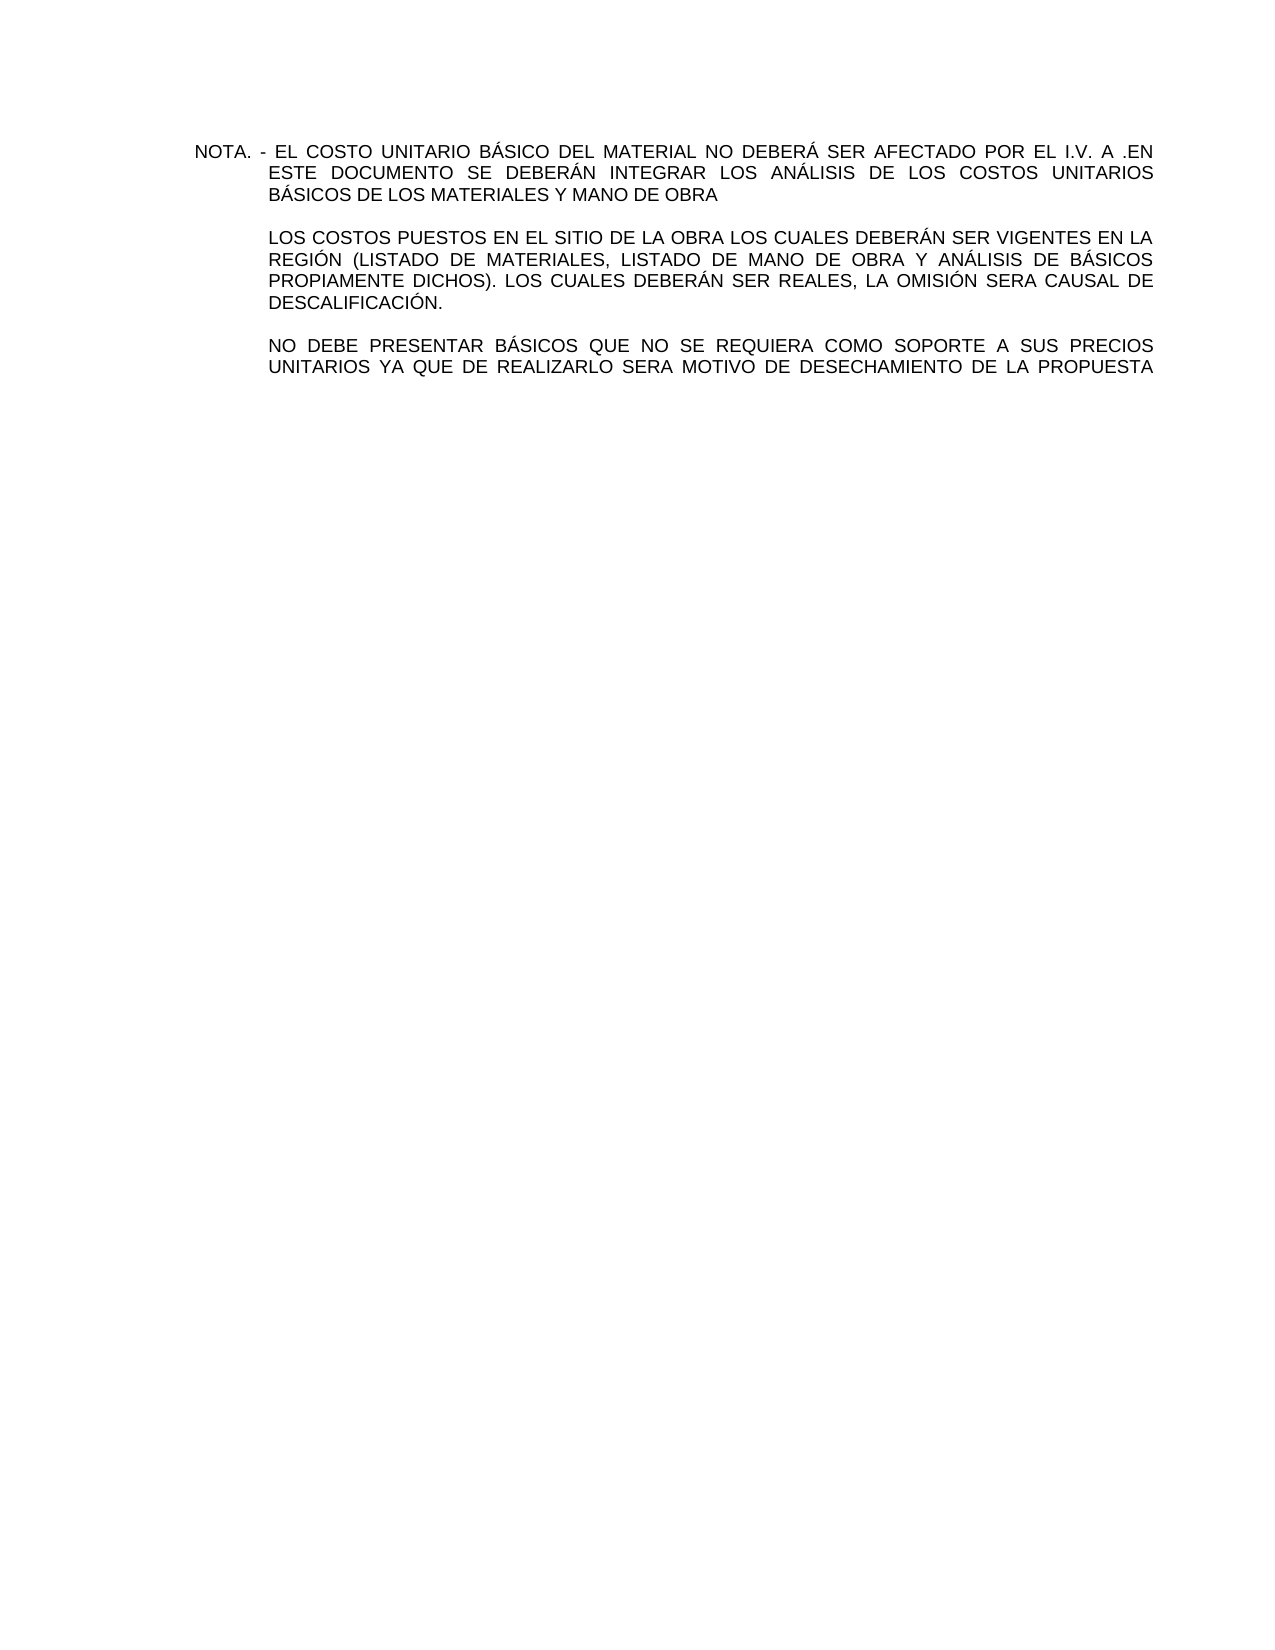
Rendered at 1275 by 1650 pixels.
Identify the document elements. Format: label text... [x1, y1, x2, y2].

text NOTA. - EL COSTO UNITARIO BÁSICO DEL MATERIAL NO DEBERÁ SER AFECTADO POR EL I.V. A .EN ESTE DOCUMENTO SE DEBERÁN INTEGRAR LOS ANÁLISIS DE LOS COSTOS UNITARIOS BÁSICOS DE LOS MATERIALES Y MANO DE OBRA [194, 141, 1155, 205]
text LOS COSTOS PUESTOS EN EL SITIO DE LA OBRA LOS CUALES DEBERÁN SER VIGENTES EN LA REGIÓN (LISTADO DE MATERIALES, LISTADO DE MANO DE OBRA Y ANÁLISIS DE BÁSICOS PROPIAMENTE DICHOS). LOS CUALES DEBERÁN SER REALES, LA OMISIÓN SERA CAUSAL DE DESCALIFICACIÓN. [194, 227, 1155, 313]
text NO DEBE PRESENTAR BÁSICOS QUE NO SE REQUIERA COMO SOPORTE A SUS PRECIOS UNITARIOS YA QUE DE REALIZARLO SERA MOTIVO DE DESECHAMIENTO DE LA PROPUESTA [268, 335, 1155, 399]
